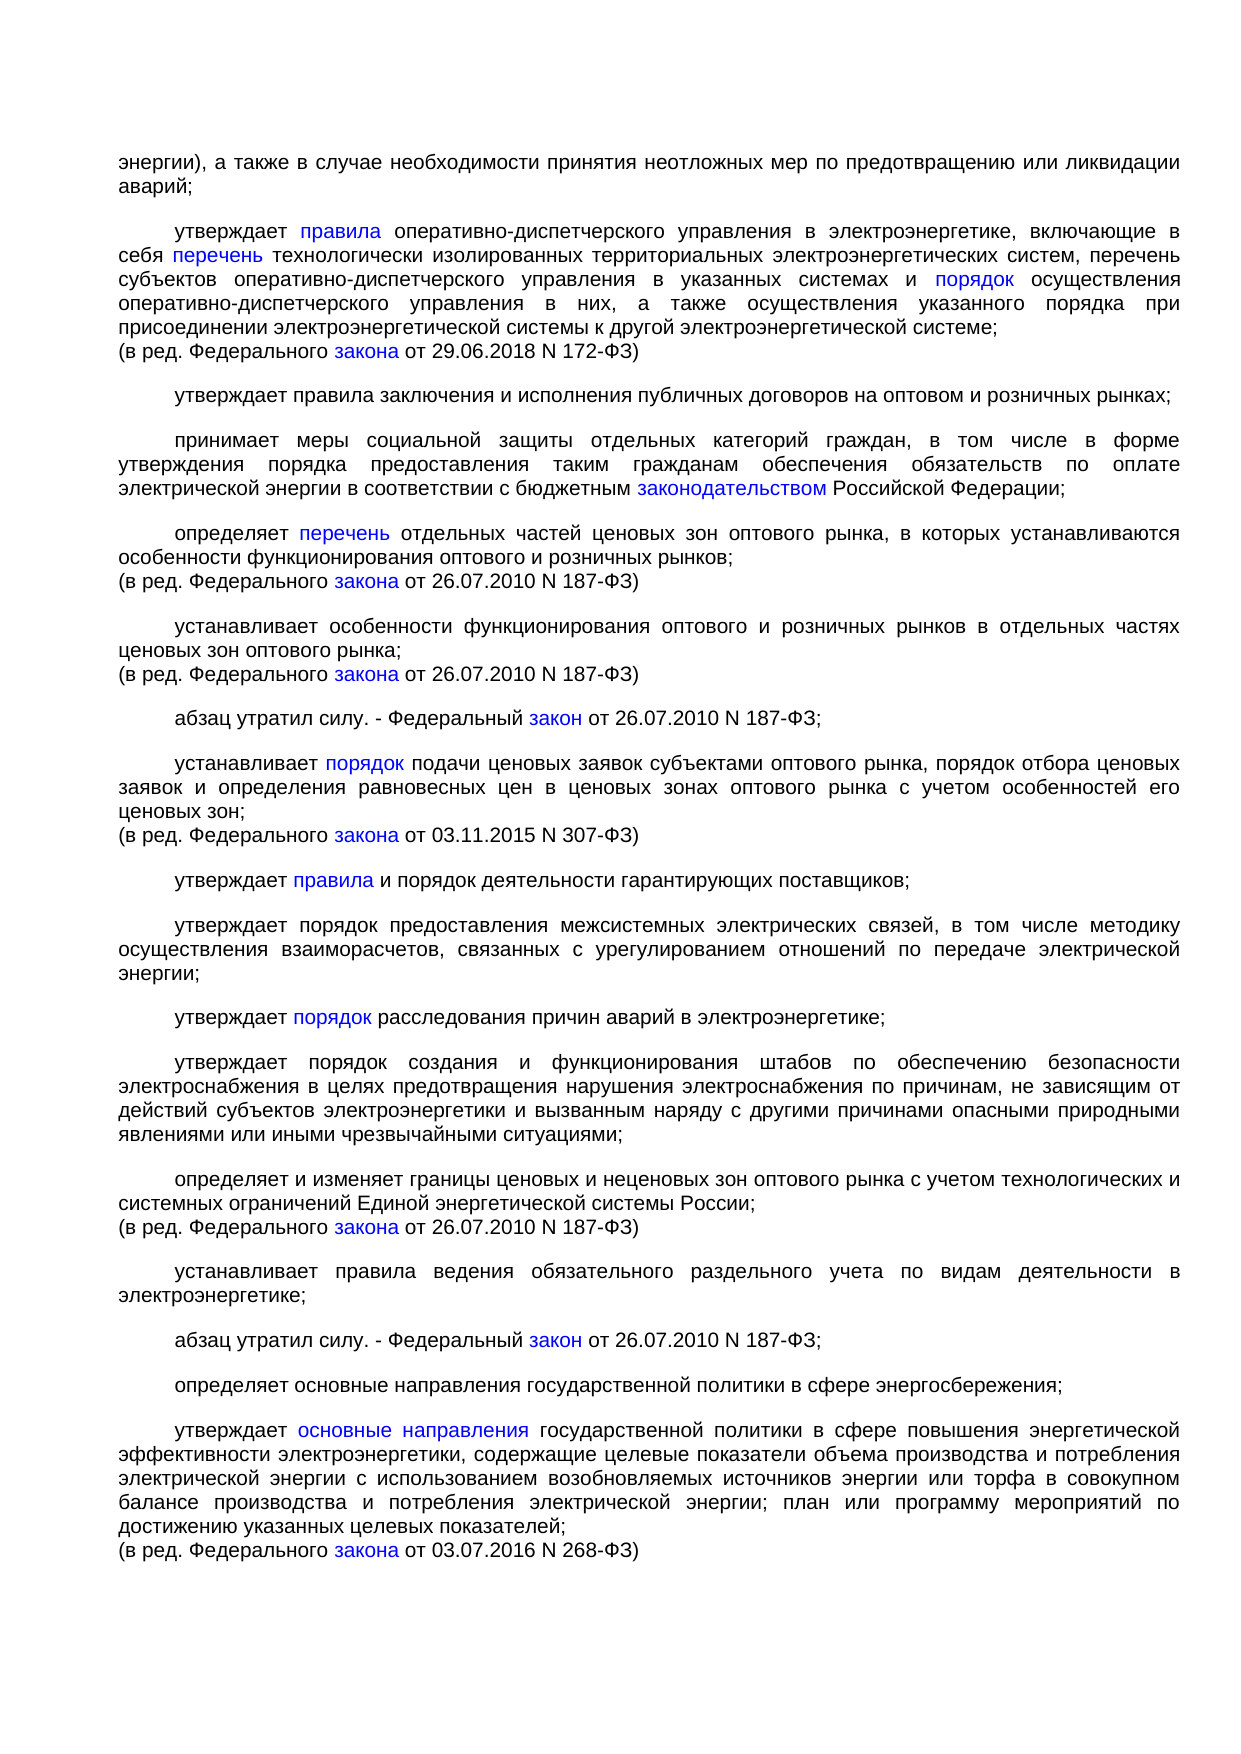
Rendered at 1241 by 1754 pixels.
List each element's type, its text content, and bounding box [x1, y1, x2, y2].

text устанавливает особенности функционирования оптового и розничных рынков в отдельных частях ценовых зон оптового рынка; [118, 613, 1181, 661]
text утверждает основные направления государственной политики в сфере повышения энергетической эффективности электроэнергетики, содержащие целевые показатели объема производства и потребления электрической энергии с использованием возобновляемых источников энергии или торфа в совокупном балансе производства и потребления электрической энергии; план или программу мероприятий по достижению указанных целевых показателей; [118, 1418, 1181, 1537]
text утверждает порядок предоставления межсистемных электрических связей, в том числе методику осуществления взаиморасчетов, связанных с урегулированием отношений по передаче электрической энергии; [118, 912, 1181, 984]
text устанавливает порядок подачи ценовых заявок субъектами оптового рынка, порядок отбора ценовых заявок и определения равновесных цен в ценовых зонах оптового рынка с учетом особенностей его ценовых зон; [118, 751, 1181, 823]
text утверждает правила заключения и исполнения публичных договоров на оптовом и розничных рынках; [118, 383, 1181, 407]
text устанавливает правила ведения обязательного раздельного учета по видам деятельности в электроэнергетике; [118, 1259, 1181, 1307]
text утверждает порядок расследования причин аварий в электроэнергетике; [118, 1005, 1181, 1029]
text утверждает правила и порядок деятельности гарантирующих поставщиков; [118, 868, 1181, 892]
text определяет основные направления государственной политики в сфере энергосбережения; [118, 1373, 1181, 1397]
text принимает меры социальной защиты отдельных категорий граждан, в том числе в форме утверждения порядка предоставления таким гражданам обеспечения обязательств по оплате электрической энергии в соответствии с бюджетным законодательством Российской Федерации; [118, 428, 1181, 500]
text (в ред. Федерального закона от 03.07.2016 N 268-ФЗ) [118, 1537, 1181, 1561]
text (в ред. Федерального закона от 26.07.2010 N 187-ФЗ) [118, 661, 1181, 685]
text определяет и изменяет границы ценовых и неценовых зон оптового рынка с учетом технологических и системных ограничений Единой энергетической системы России; [118, 1167, 1181, 1214]
text (в ред. Федерального закона от 29.06.2018 N 172-ФЗ) [118, 338, 1181, 362]
text абзац утратил силу. - Федеральный закон от 26.07.2010 N 187-ФЗ; [118, 706, 1181, 730]
text (в ред. Федерального закона от 03.11.2015 N 307-ФЗ) [118, 823, 1181, 847]
text утверждает правила оперативно-диспетчерского управления в электроэнергетике, включающие в себя перечень технологически изолированных территориальных электроэнергетических систем, перечень субъектов оперативно-диспетчерского управления в указанных системах и порядок осуществления оперативно-диспетчерского управления в них, а также осуществления указанного порядка при присоединении электроэнергетической системы к другой электроэнергетической системе; [118, 219, 1181, 338]
text абзац утратил силу. - Федеральный закон от 26.07.2010 N 187-ФЗ; [118, 1328, 1181, 1352]
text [118, 150, 1181, 198]
text определяет перечень отдельных частей ценовых зон оптового рынка, в которых устанавливаются особенности функционирования оптового и розничных рынков; [118, 521, 1181, 569]
text утверждает порядок создания и функционирования штабов по обеспечению безопасности электроснабжения в целях предотвращения нарушения электроснабжения по причинам, не зависящим от действий субъектов электроэнергетики и вызванным наряду с другими причинами опасными природными явлениями или иными чрезвычайными ситуациями; [118, 1050, 1181, 1146]
text (в ред. Федерального закона от 26.07.2010 N 187-ФЗ) [118, 569, 1181, 593]
text (в ред. Федерального закона от 26.07.2010 N 187-ФЗ) [118, 1214, 1181, 1238]
